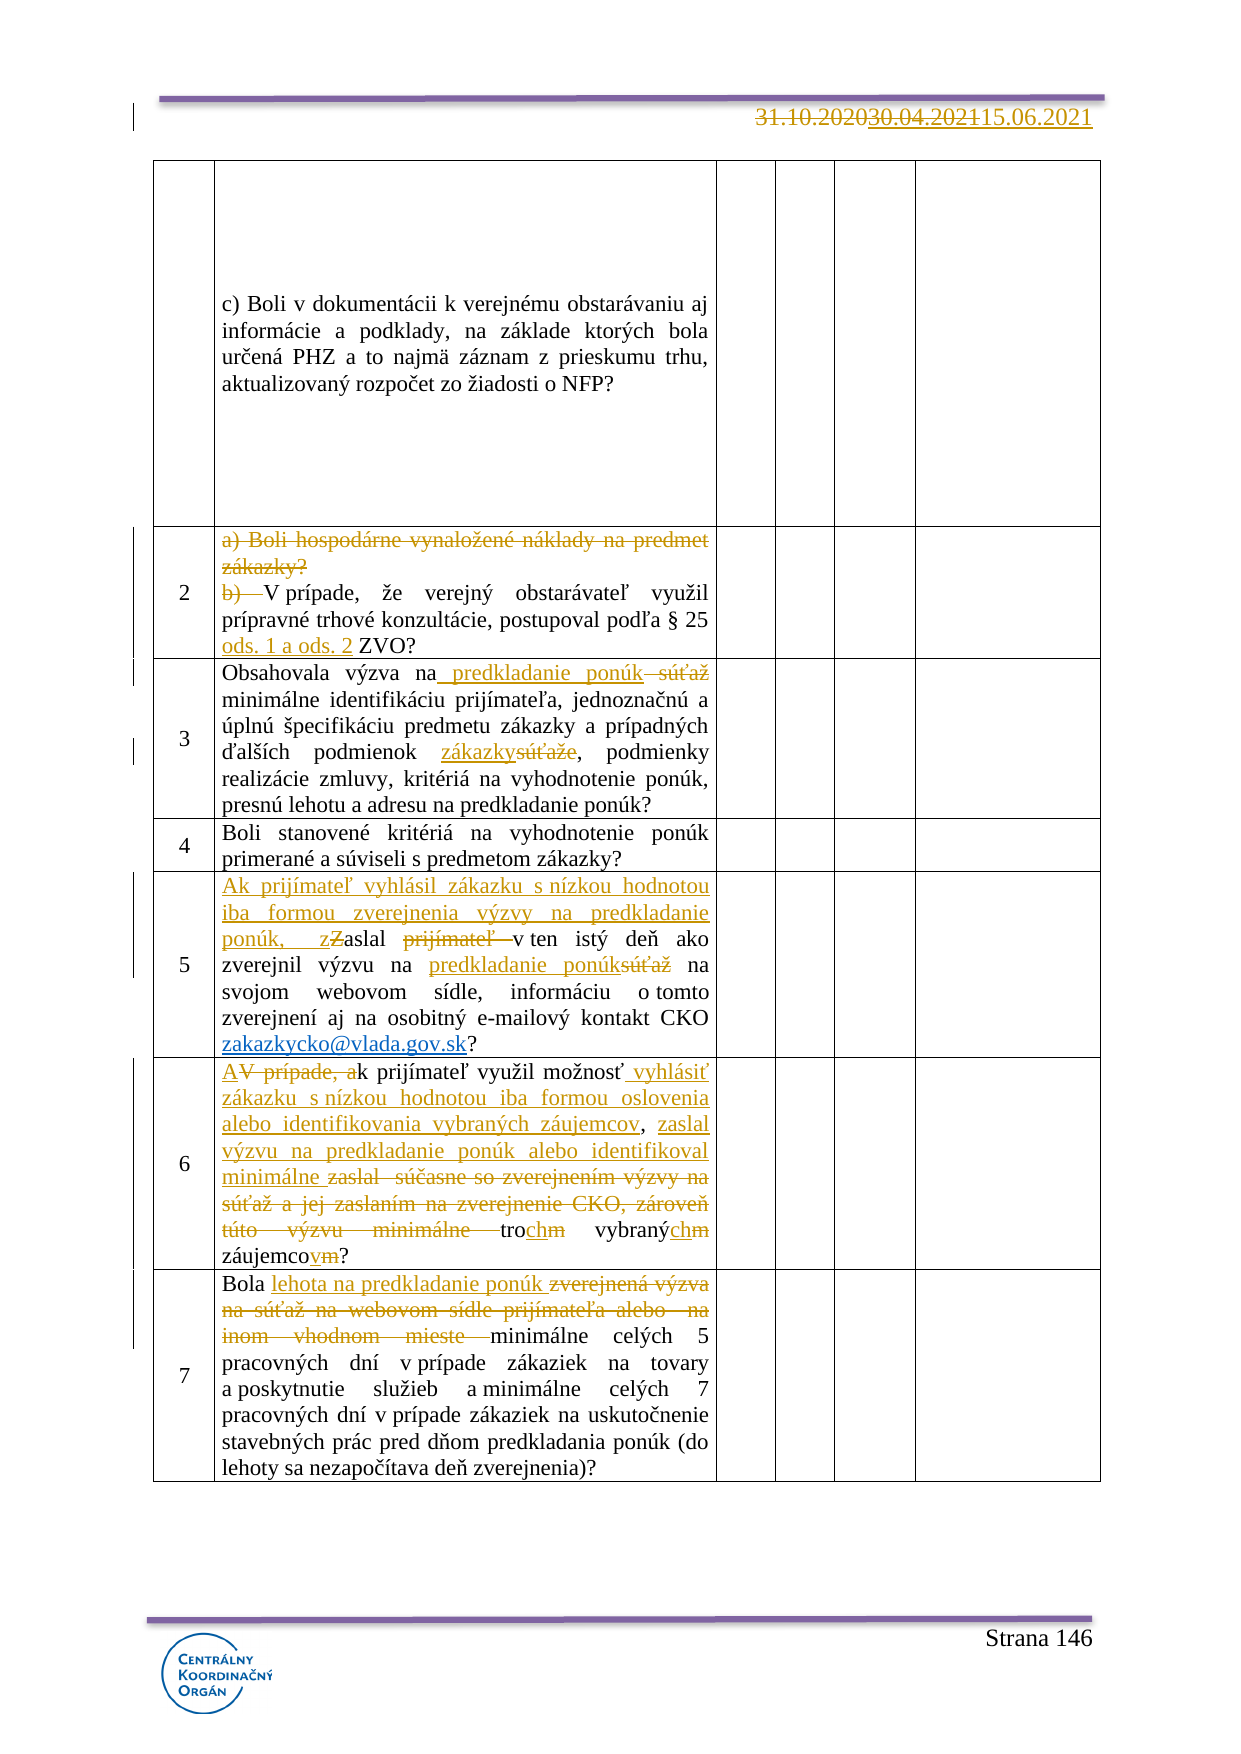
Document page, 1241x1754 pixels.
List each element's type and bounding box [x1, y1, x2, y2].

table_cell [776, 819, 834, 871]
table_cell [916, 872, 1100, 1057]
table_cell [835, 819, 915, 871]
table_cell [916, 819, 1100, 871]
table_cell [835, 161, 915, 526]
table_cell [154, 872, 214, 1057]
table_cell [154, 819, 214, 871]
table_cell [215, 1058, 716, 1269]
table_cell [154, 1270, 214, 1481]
picture [159, 1631, 272, 1713]
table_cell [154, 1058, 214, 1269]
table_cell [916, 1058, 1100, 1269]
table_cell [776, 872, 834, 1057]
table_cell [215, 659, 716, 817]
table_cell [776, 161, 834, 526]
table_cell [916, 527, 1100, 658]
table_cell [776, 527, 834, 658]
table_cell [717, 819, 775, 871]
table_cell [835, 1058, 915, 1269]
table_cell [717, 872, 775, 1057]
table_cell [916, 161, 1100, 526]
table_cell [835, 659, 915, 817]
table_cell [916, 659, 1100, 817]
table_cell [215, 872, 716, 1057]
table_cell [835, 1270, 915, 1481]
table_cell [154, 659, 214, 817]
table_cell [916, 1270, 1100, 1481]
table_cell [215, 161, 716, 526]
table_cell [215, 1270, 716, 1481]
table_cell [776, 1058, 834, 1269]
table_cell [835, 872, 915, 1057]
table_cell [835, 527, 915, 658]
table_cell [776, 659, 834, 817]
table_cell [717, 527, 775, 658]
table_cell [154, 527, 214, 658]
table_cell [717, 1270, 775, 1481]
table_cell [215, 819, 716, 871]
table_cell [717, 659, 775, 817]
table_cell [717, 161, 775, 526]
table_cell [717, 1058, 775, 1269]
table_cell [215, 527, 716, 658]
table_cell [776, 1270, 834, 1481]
